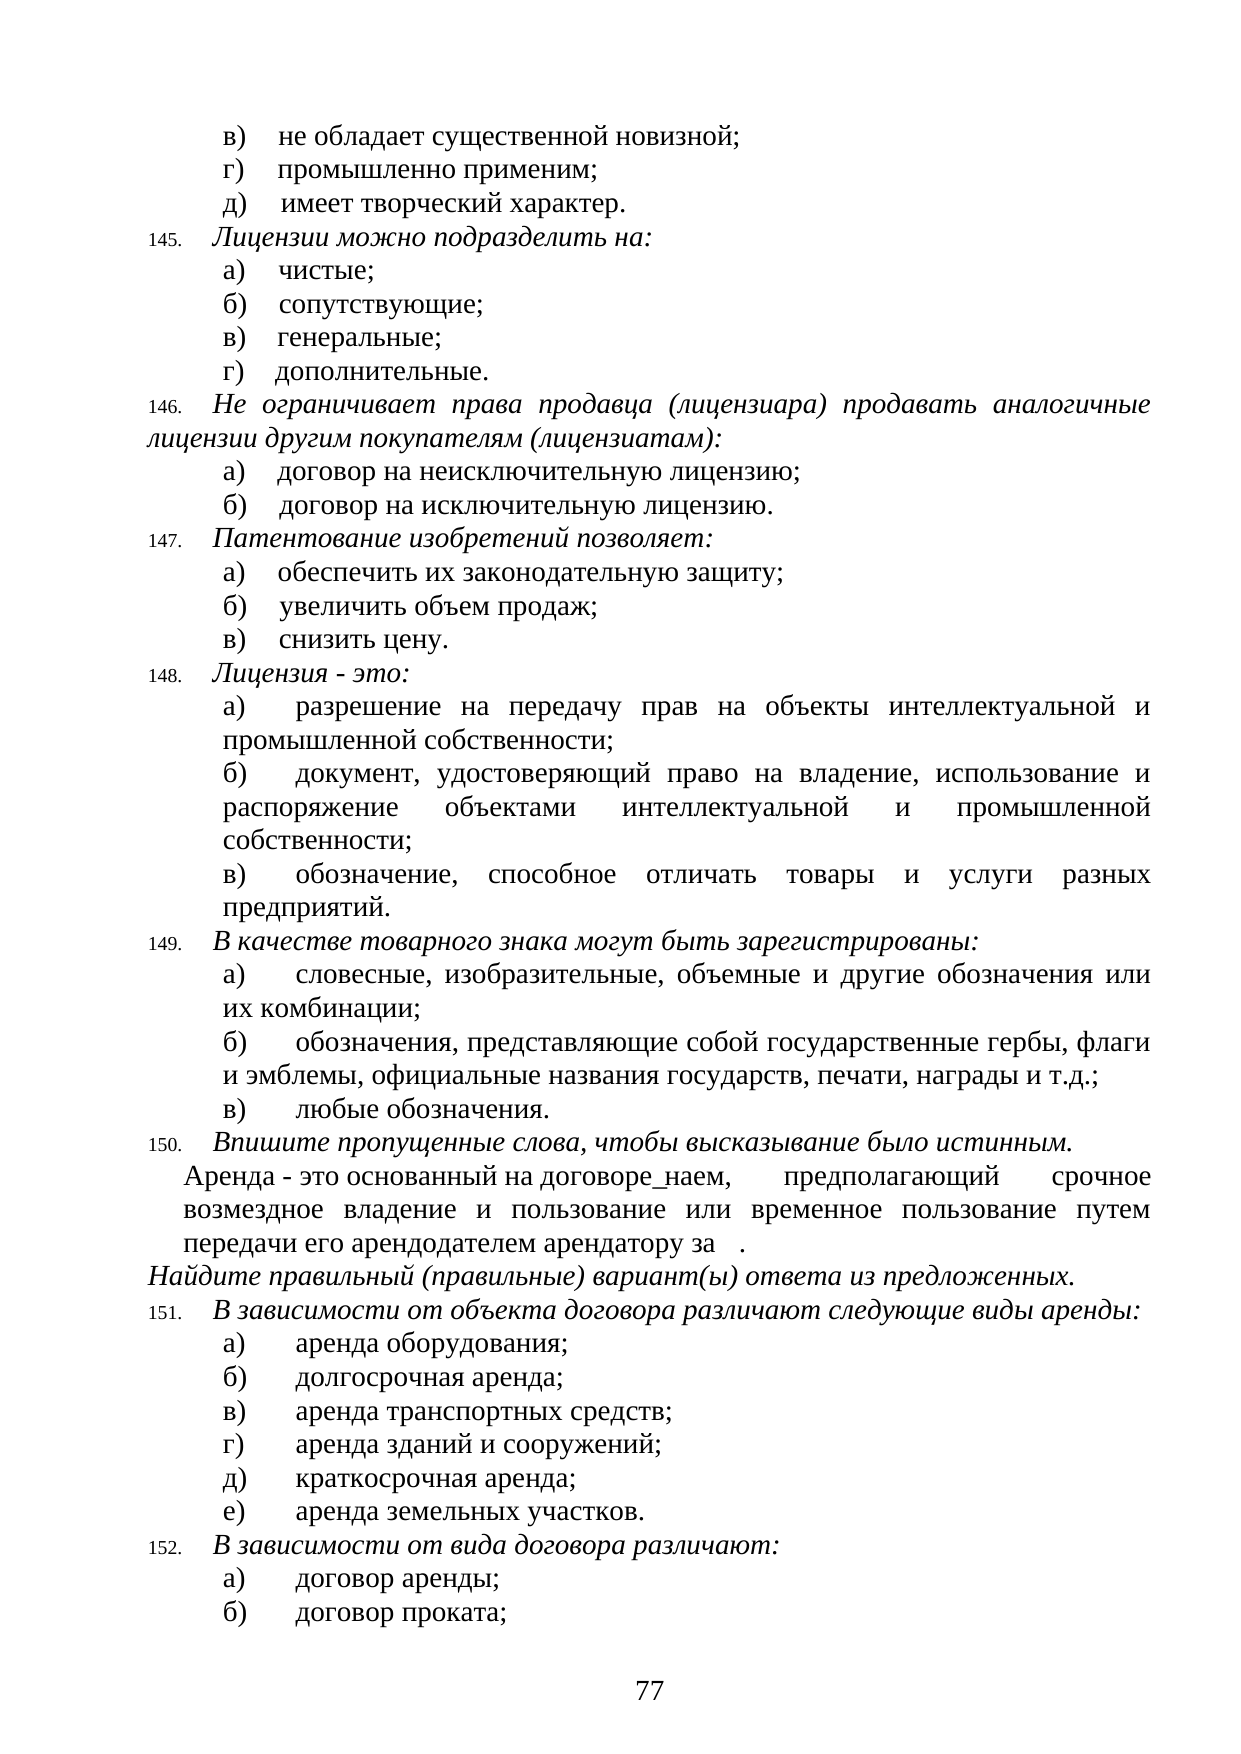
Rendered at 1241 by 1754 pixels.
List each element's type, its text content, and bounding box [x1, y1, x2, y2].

text а) договор аренды; [223, 1560, 1152, 1594]
text а) словесные, изобразительные, объемные и другие обозначения или их комбинации; [223, 957, 1152, 1024]
text д) имеет творческий характер. [223, 185, 1152, 219]
text Аренда - это основанный на договоре наем, предполагающий срочное возмездное владение и пользование или временное пользование путем передачи его арендодателем арендатору за . [183, 1158, 1152, 1258]
text б) увеличить объем продаж; [223, 588, 1152, 621]
text г) аренда зданий и сооружений; [223, 1426, 1152, 1460]
list Не ограничивает права продавца (лицензиара) продавать аналогичные лицензии другим покупателям (лицензиатам): [148, 386, 1152, 453]
text а) обеспечить их законодательную защиту; [223, 554, 1152, 588]
text в) генеральные; [223, 319, 1152, 353]
text б) сопутствующие; [223, 286, 1152, 319]
list Впишите пропущенные слова, чтобы высказывание было истинным. [148, 1124, 1152, 1158]
text а) разрешение на передачу прав на объекты интеллектуальной и промышленной собственности; [223, 688, 1152, 755]
list Патентование изобретений позволяет: [148, 521, 1152, 554]
text г) дополнительные. [223, 353, 1152, 386]
text в) снизить цену. [223, 621, 1152, 655]
text б) долгосрочная аренда; [223, 1359, 1152, 1393]
text б) договор на исключительную лицензию. [223, 487, 1152, 521]
text г) промышленно применим; [223, 152, 1152, 185]
list Лицензия - это: [148, 655, 1152, 688]
text б) обозначения, представляющие собой государственные гербы, флаги и эмблемы, официальные названия государств, печати, награды и т.д.; [223, 1024, 1152, 1091]
text а) договор на неисключительную лицензию; [223, 453, 1152, 487]
text в) аренда транспортных средств; [223, 1393, 1152, 1426]
text б) документ, удостоверяющий право на владение, использование и распоряжение объектами интеллектуальной и промышленной собственности; [223, 755, 1152, 856]
text в) обозначение, способное отличать товары и услуги разных предприятий. [223, 856, 1152, 923]
list В качестве товарного знака могут быть зарегистрированы: [148, 923, 1152, 957]
text в) не обладает существенной новизной; [223, 118, 1152, 152]
text д) краткосрочная аренда; [223, 1460, 1152, 1493]
list В зависимости от объекта договора различают следующие виды аренды: [148, 1292, 1152, 1326]
list Лицензии можно подразделить на: [148, 219, 1152, 252]
text а) чистые; [223, 252, 1152, 286]
text е) аренда земельных участков. [223, 1493, 1152, 1527]
list В зависимости от вида договора различают: [148, 1527, 1152, 1560]
text б) договор проката; [223, 1594, 1152, 1627]
text в) любые обозначения. [223, 1091, 1152, 1124]
text а) аренда оборудования; [223, 1326, 1152, 1359]
text Найдите правильный (правильные) вариант(ы) ответа из предложенных. [148, 1258, 1152, 1292]
